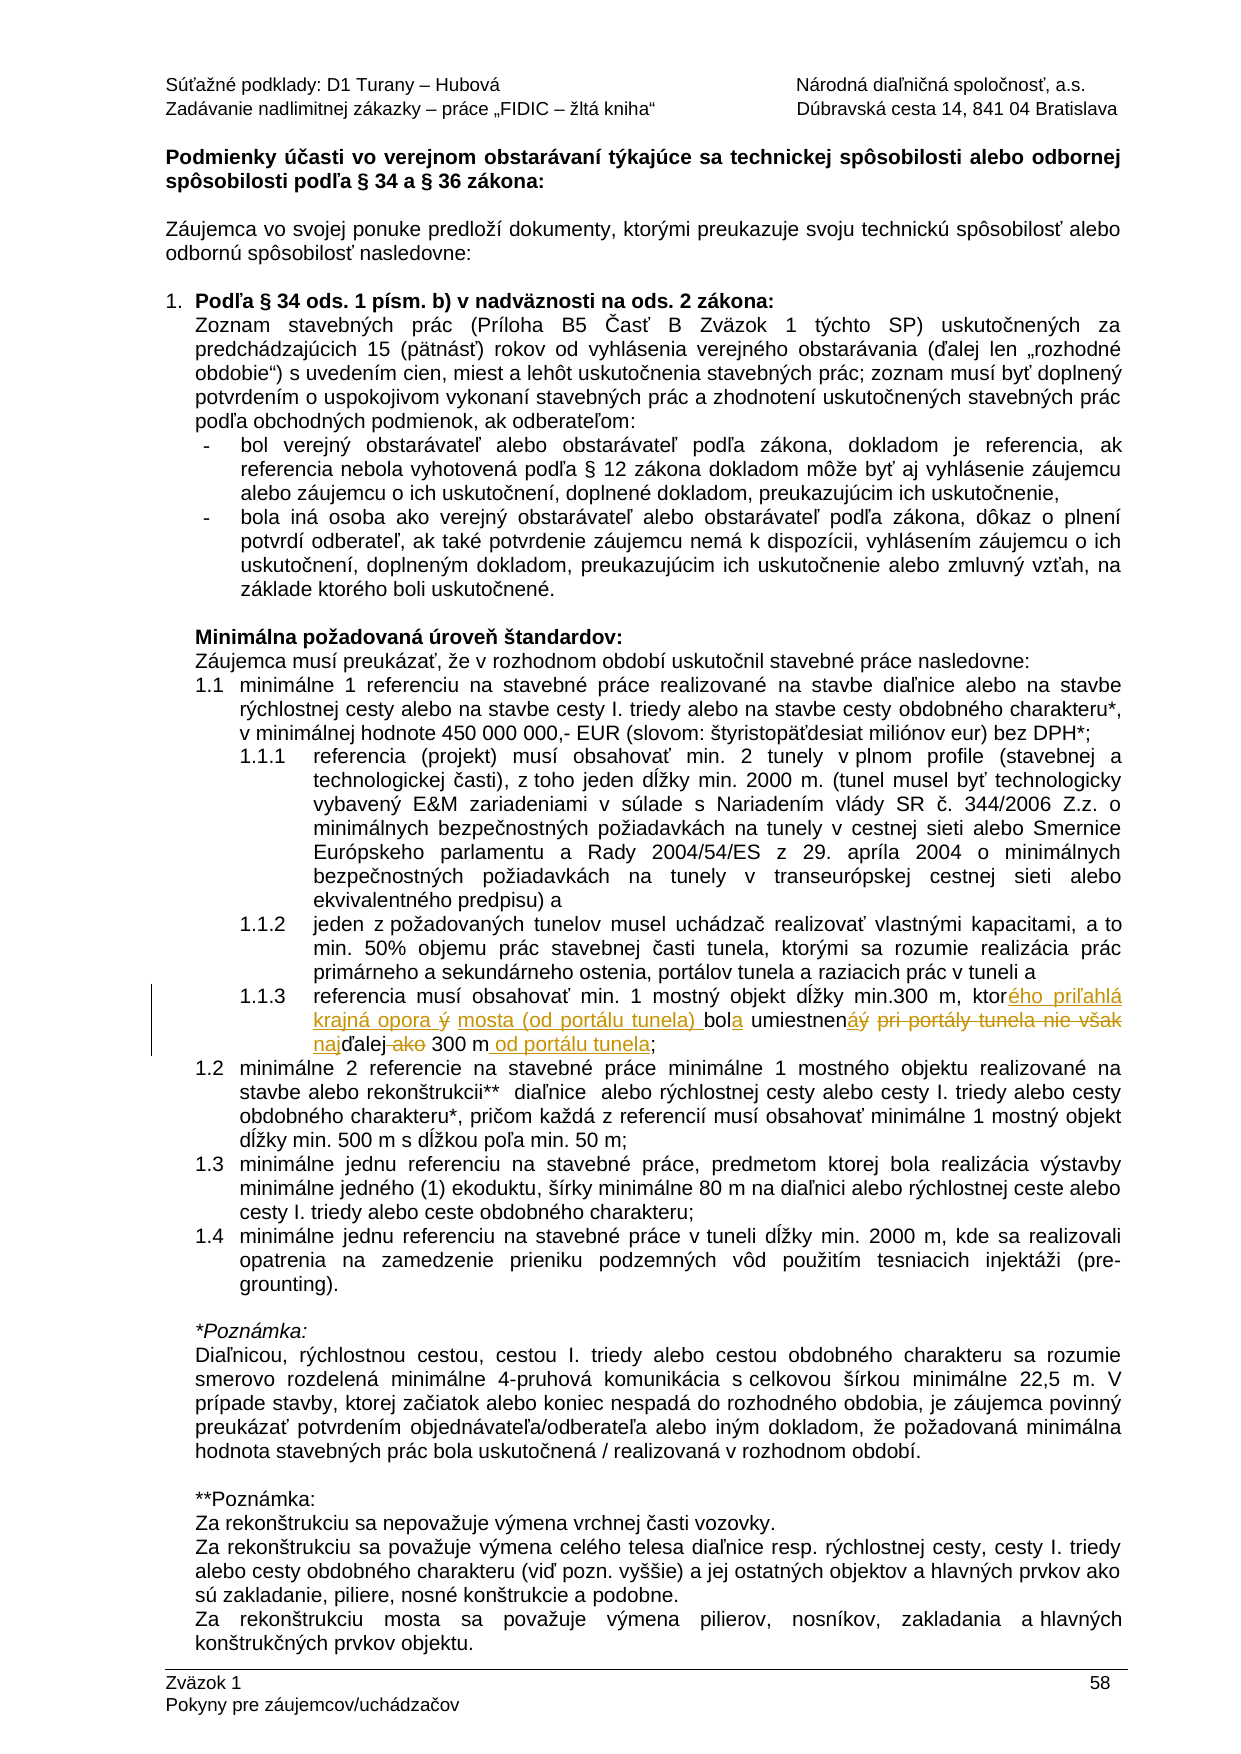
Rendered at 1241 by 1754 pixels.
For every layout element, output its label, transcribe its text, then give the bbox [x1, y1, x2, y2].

text Záujemca vo svojej ponuke predloží dokumenty, ktorými preukazuje svoju technickú spôsobilosť alebo odbornú spôsobilosť nasledovne: [165, 217, 1122, 265]
list 1.1.3 referencia musí obsahovať min. 1 mostný objekt dĺžky min.300 m, ktor bol umiestnen ďalej 300 m; [239, 984, 1122, 1056]
text Zoznam stavebných prác (Príloha B5 Časť B Zväzok 1 týchto SP) uskutočnených za predchádzajúcich 15 (pätnásť) rokov od vyhlásenia verejného obstarávania (ďalej len „rozhodné obdobie“) s uvedením cien, miest a lehôt uskutočnenia stavebných prác; zoznam musí byť doplnený potvrdením o uspokojivom vykonaní stavebných prác a zhodnotení uskutočnených stavebných prác podľa obchodných podmienok, ak odberateľom: [195, 313, 1122, 385]
list 1.1.2 jeden z požadovaných tunelov musel uchádzač realizovať vlastnými kapacitami, a to min. 50% objemu prác stavebnej časti tunela, ktorými sa rozumie realizácia prác primárneho a sekundárneho ostenia, portálov tunela a raziacich prác v tuneli a [239, 912, 1122, 984]
list 1.3 minimálne jednu referenciu na stavebné práce, predmetom ktorej bola realizácia výstavby minimálne jedného (1) ekoduktu, šírky minimálne 80 m na diaľnici alebo rýchlostnej ceste alebo cesty I. triedy alebo ceste obdobného charakteru; [195, 1152, 1122, 1223]
text 1.1 minimálne 1 referenciu na stavebné práce realizované na stavbe diaľnice alebo na stavbe rýchlostnej cesty alebo na stavbe cesty I. triedy alebo na stavbe cesty obdobného charakteru*, v minimálnej hodnote 450 000 000,- EUR (slovom: štyristopäťdesiat miliónov eur) bez DPH*; [195, 672, 1122, 744]
text Záujemca musí preukázať, že v rozhodnom období uskutočnil stavebné práce nasledovne: [165, 648, 1122, 672]
text **Poznámka: [195, 1487, 1122, 1511]
text Za rekonštrukciu sa považuje výmena celého telesa diaľnice resp. rýchlostnej cesty, cesty I. triedy alebo cesty obdobného charakteru (viď pozn. vyššie) a jej ostatných objektov a hlavných prvkov ako sú zakladanie, piliere, nosné konštrukcie a podobne. [195, 1535, 1122, 1607]
list 1.2 minimálne 2 referencie na stavebné práce minimálne 1 mostného objektu realizované na stavbe alebo rekonštrukcii** diaľnice alebo rýchlostnej cesty alebo cesty I. triedy alebo cesty obdobného charakteru*, pričom každá z referencií musí obsahovať minimálne 1 mostný objekt dĺžky min. 500 m s dĺžkou poľa min. 50 m; [195, 1056, 1122, 1152]
list Podľa § 34 ods. 1 písm. b) v nadväznosti na ods. 2 zákona: [165, 289, 1122, 313]
text Minimálna požadovaná úroveň štandardov: [165, 624, 1122, 648]
text Podmienky účasti vo verejnom obstarávaní týkajúce sa technickej spôsobilosti alebo odbornej spôsobilosti podľa § 34 a § 36 zákona: [165, 145, 1122, 193]
list bol verejný obstarávateľ alebo obstarávateľ podľa zákona, dokladom je referencia, ak referencia nebola vyhotovená podľa § 12 zákona dokladom môže byť aj vyhlásenie záujemcu alebo záujemcu o ich uskutočnení, doplnené dokladom, preukazujúcim ich uskutočnenie, [203, 432, 1122, 504]
list 1.1.1 referencia (projekt) musí obsahovať min. 2 tunely v plnom profile (stavebnej a technologickej časti), z toho jeden dĺžky min. 2000 m. (tunel musel byť technologicky vybavený E&M zariadeniami v súlade s Nariadením vlády SR č. 344/2006 Z.z. o minimálnych bezpečnostných požiadavkách na tunely v cestnej sieti alebo Smernice Európskeho parlamentu a Rady 2004/54/ES z 29. apríla 2004 o minimálnych bezpečnostných požiadavkách na tunely v transeurópskej cestnej sieti alebo ekvivalentného predpisu) a [239, 744, 1122, 912]
list *Poznámka: [195, 1319, 1122, 1343]
text Za rekonštrukciu sa nepovažuje výmena vrchnej časti vozovky. [195, 1511, 1122, 1535]
list bola iná osoba ako verejný obstarávateľ alebo obstarávateľ podľa zákona, dôkaz o plnení potvrdí odberateľ, ak také potvrdenie záujemcu nemá k dispozícii, vyhlásením záujemcu o ich uskutočnení, doplneným dokladom, preukazujúcim ich uskutočnenie alebo zmluvný vzťah, na základe ktorého boli uskutočnené. [203, 504, 1122, 601]
list 1.4 minimálne jednu referenciu na stavebné práce v tuneli dĺžky min. 2000 m, kde sa realizovali opatrenia na zamedzenie prieniku podzemných vôd použitím tesniacich injektáži (pre-grounting). [195, 1223, 1122, 1295]
text Za rekonštrukciu mosta sa považuje výmena pilierov, nosníkov, zakladania a hlavných konštrukčných prvkov objektu. [195, 1607, 1122, 1655]
text Diaľnicou, rýchlostnou cestou, cestou I. triedy alebo cestou obdobného charakteru sa rozumie smerovo rozdelená minimálne 4-pruhová komunikácia s celkovou šírkou minimálne 22,5 m. V prípade stavby, ktorej začiatok alebo koniec nespadá do rozhodného obdobia, je záujemca povinný preukázať potvrdením objednávateľa/odberateľa alebo iným dokladom, že požadovaná minimálna hodnota stavebných prác bola uskutočnená / realizovaná v rozhodnom období. [195, 1343, 1122, 1463]
